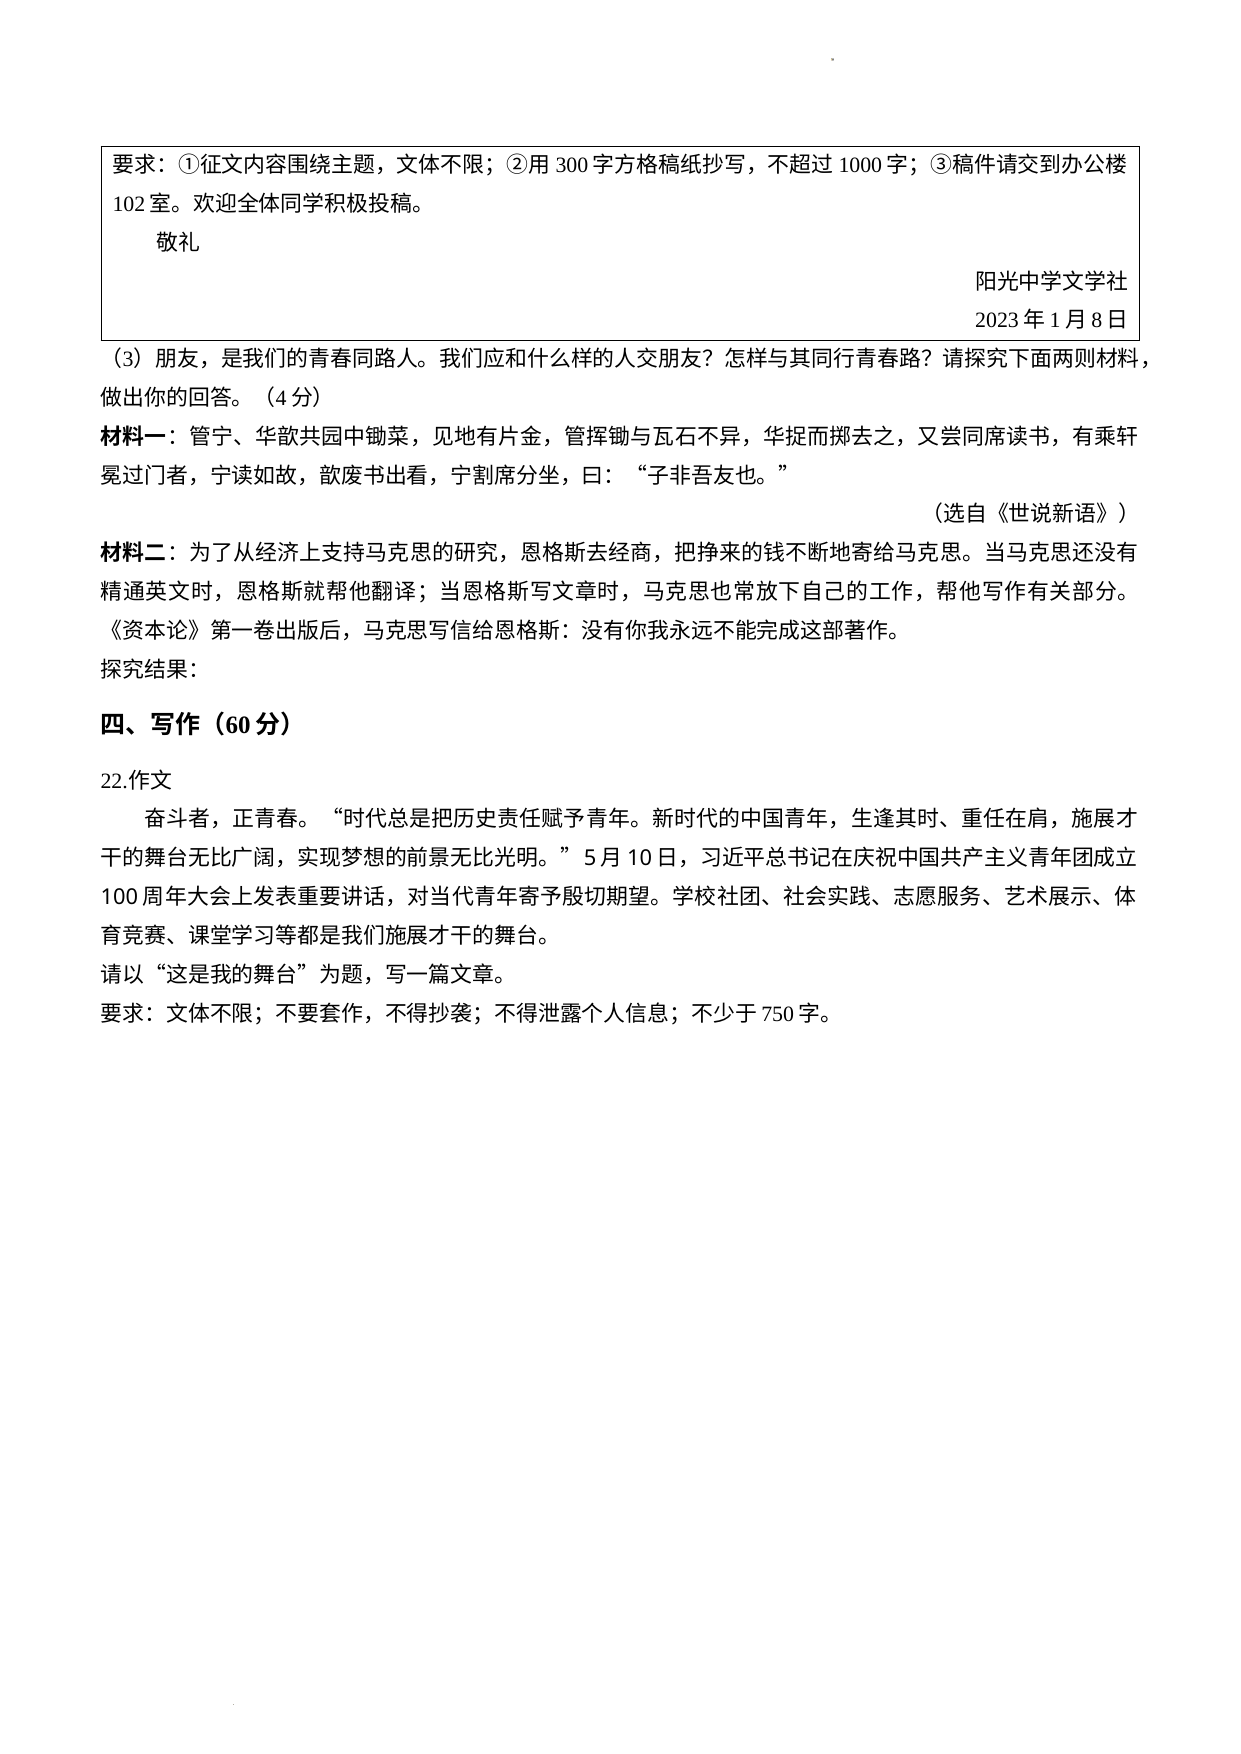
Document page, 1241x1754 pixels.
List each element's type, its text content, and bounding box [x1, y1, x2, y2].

text 22.作文 [100, 762, 1140, 795]
text （3）朋友，是我们的青春同路人。我们应和什么样的人交朋友？怎样与其同行青春路？请探究下面两则材料，做出你的回答。（4分） [100, 341, 1140, 412]
text （选自《世说新语》） [100, 496, 1140, 528]
text 四、写作（60分） [100, 690, 1140, 755]
text 材料二：为了从经济上支持马克思的研究，恩格斯去经商，把挣来的钱不断地寄给马克思。当马克思还没有精通英文时，恩格斯就帮他翻译；当恩格斯写文章时，马克思也常放下自己的工作，帮他写作有关部分。《资本论》第一卷出版后，马克思写信给恩格斯：没有你我永远不能完成这部著作。 [100, 535, 1140, 645]
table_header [102, 147, 1139, 339]
text 奋斗者，正青春。“时代总是把历史责任赋予青年。新时代的中国青年，生逢其时、重任在肩，施展才干的舞台无比广阔，实现梦想的前景无比光明。”5月10日，习近平总书记在庆祝中国共产主义青年团成立100周年大会上发表重要讲话，对当代青年寄予殷切期望。学校社团、社会实践、志愿服务、艺术展示、体育竞赛、课堂学习等都是我们施展才干的舞台。 [100, 801, 1140, 950]
text 请以“这是我的舞台”为题，写一篇文章。 [100, 957, 1140, 989]
text 探究结果： [100, 651, 1140, 684]
text 要求：文体不限；不要套作，不得抄袭；不得泄露个人信息；不少于750字。 [100, 995, 1140, 1028]
text 材料一：管宁、华歆共园中锄菜，见地有片金，管挥锄与瓦石不异，华捉而掷去之，又尝同席读书，有乘轩冕过门者，宁读如故，歆废书出看，宁割席分坐，曰：“子非吾友也。” [100, 418, 1140, 490]
